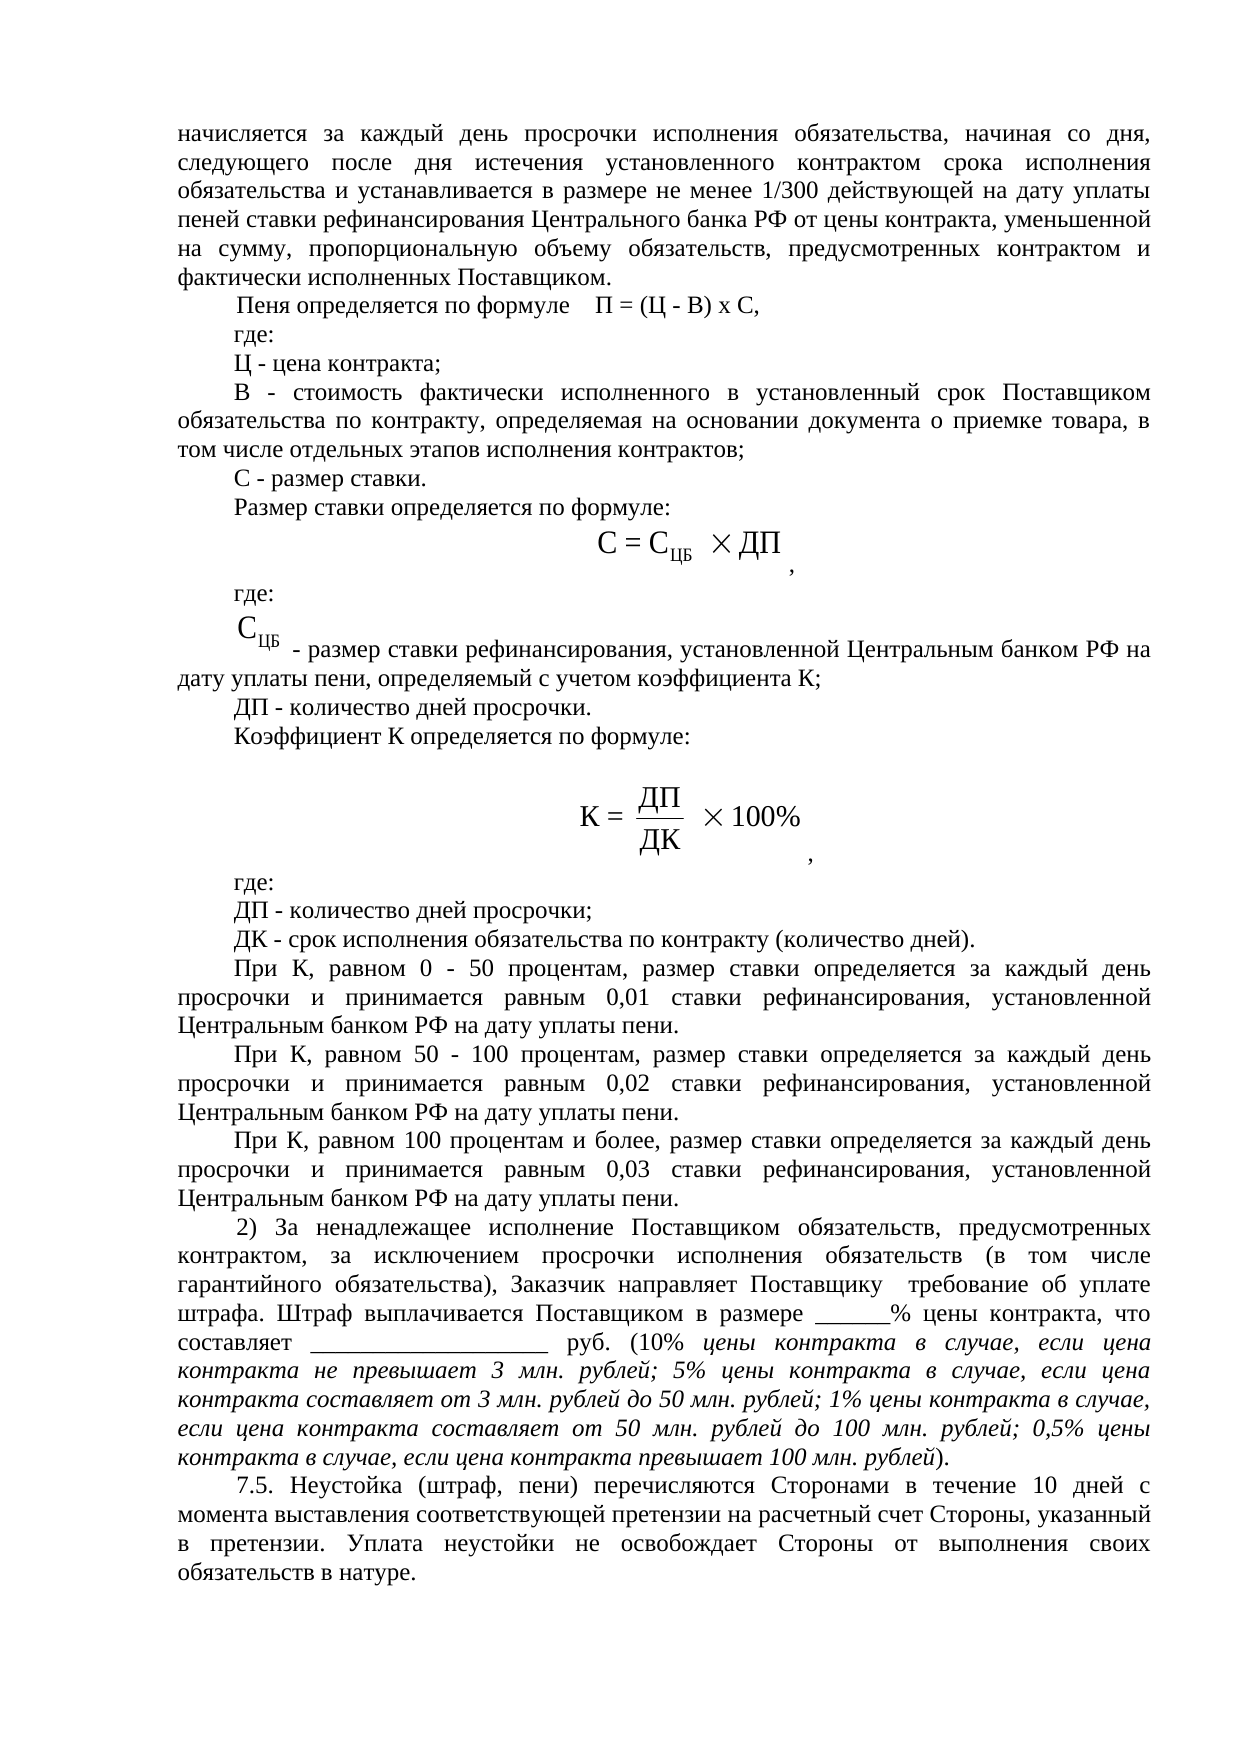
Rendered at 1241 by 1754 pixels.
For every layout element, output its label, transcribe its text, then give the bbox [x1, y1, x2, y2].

text где: [177, 578, 1152, 606]
text ДК - срок исполнения обязательства по контракту (количество дней). [177, 924, 1152, 953]
text Ц - цена контракта; [177, 348, 1152, 377]
text При К, равном 50 - 100 процентам, размер ставки определяется за каждый день просрочки и принимается равным 0,02 ставки рефинансирования, установленной Центральным банком РФ на дату уплаты пени. [177, 1039, 1152, 1125]
text Пеня определяется по формуле П = (Ц - В) x С, [177, 291, 1152, 319]
text При К, равном 0 - 50 процентам, размер ставки определяется за каждый день просрочки и принимается равным 0,01 ставки рефинансирования, установленной Центральным банком РФ на дату уплаты пени. [177, 953, 1152, 1039]
text При К, равном 100 процентам и более, размер ставки определяется за каждый день просрочки и принимается равным 0,03 ставки рефинансирования, установленной Центральным банком РФ на дату уплаты пени. [177, 1125, 1152, 1212]
text ДП - количество дней просрочки. [177, 692, 1152, 721]
text 2) За ненадлежащее исполнение Поставщиком обязательств, предусмотренных контрактом, за исключением просрочки исполнения обязательств (в том числе гарантийного обязательства), Заказчик направляет Поставщику требование об уплате штрафа. Штраф выплачивается Поставщиком в размере ______% цены контракта, что составляет ___________________ руб. (10% цены контракта в случае, если цена контракта не превышает 3 млн. рублей; 5% цены контракта в случае, если цена контракта составляет от 3 млн. рублей до 50 млн. рублей; 1% цены контракта в случае, если цена контракта составляет от 50 млн. рублей до 100 млн. рублей; 0,5% цены контракта в случае, если цена контракта превышает 100 млн. рублей). [177, 1212, 1152, 1470]
text 7.5. Неустойка (штраф, пени) перечисляются Сторонами в течение 10 дней с момента выставления соответствующей претензии на расчетный счет Стороны, указанный в претензии. Уплата неустойки не освобождает Стороны от выполнения своих обязательств в натуре. [177, 1470, 1152, 1585]
text , [177, 778, 1152, 867]
text ДП - количество дней просрочки; [177, 895, 1152, 924]
text Коэффициент К определяется по формуле: [177, 721, 1152, 749]
text где: [177, 319, 1152, 348]
text Размер ставки определяется по формуле: [177, 492, 1152, 521]
text С - размер ставки. [177, 463, 1152, 492]
text - размер ставки рефинансирования, установленной Центральным банком РФ на дату уплаты пени, определяемый с учетом коэффициента К; [177, 606, 1152, 692]
text В - стоимость фактически исполненного в установленный срок Поставщиком обязательства по контракту, определяемая на основании документа о приемке товара, в том числе отдельных этапов исполнения контрактов; [177, 377, 1152, 463]
text , [177, 521, 1152, 578]
text где: [177, 867, 1152, 895]
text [177, 118, 1152, 291]
